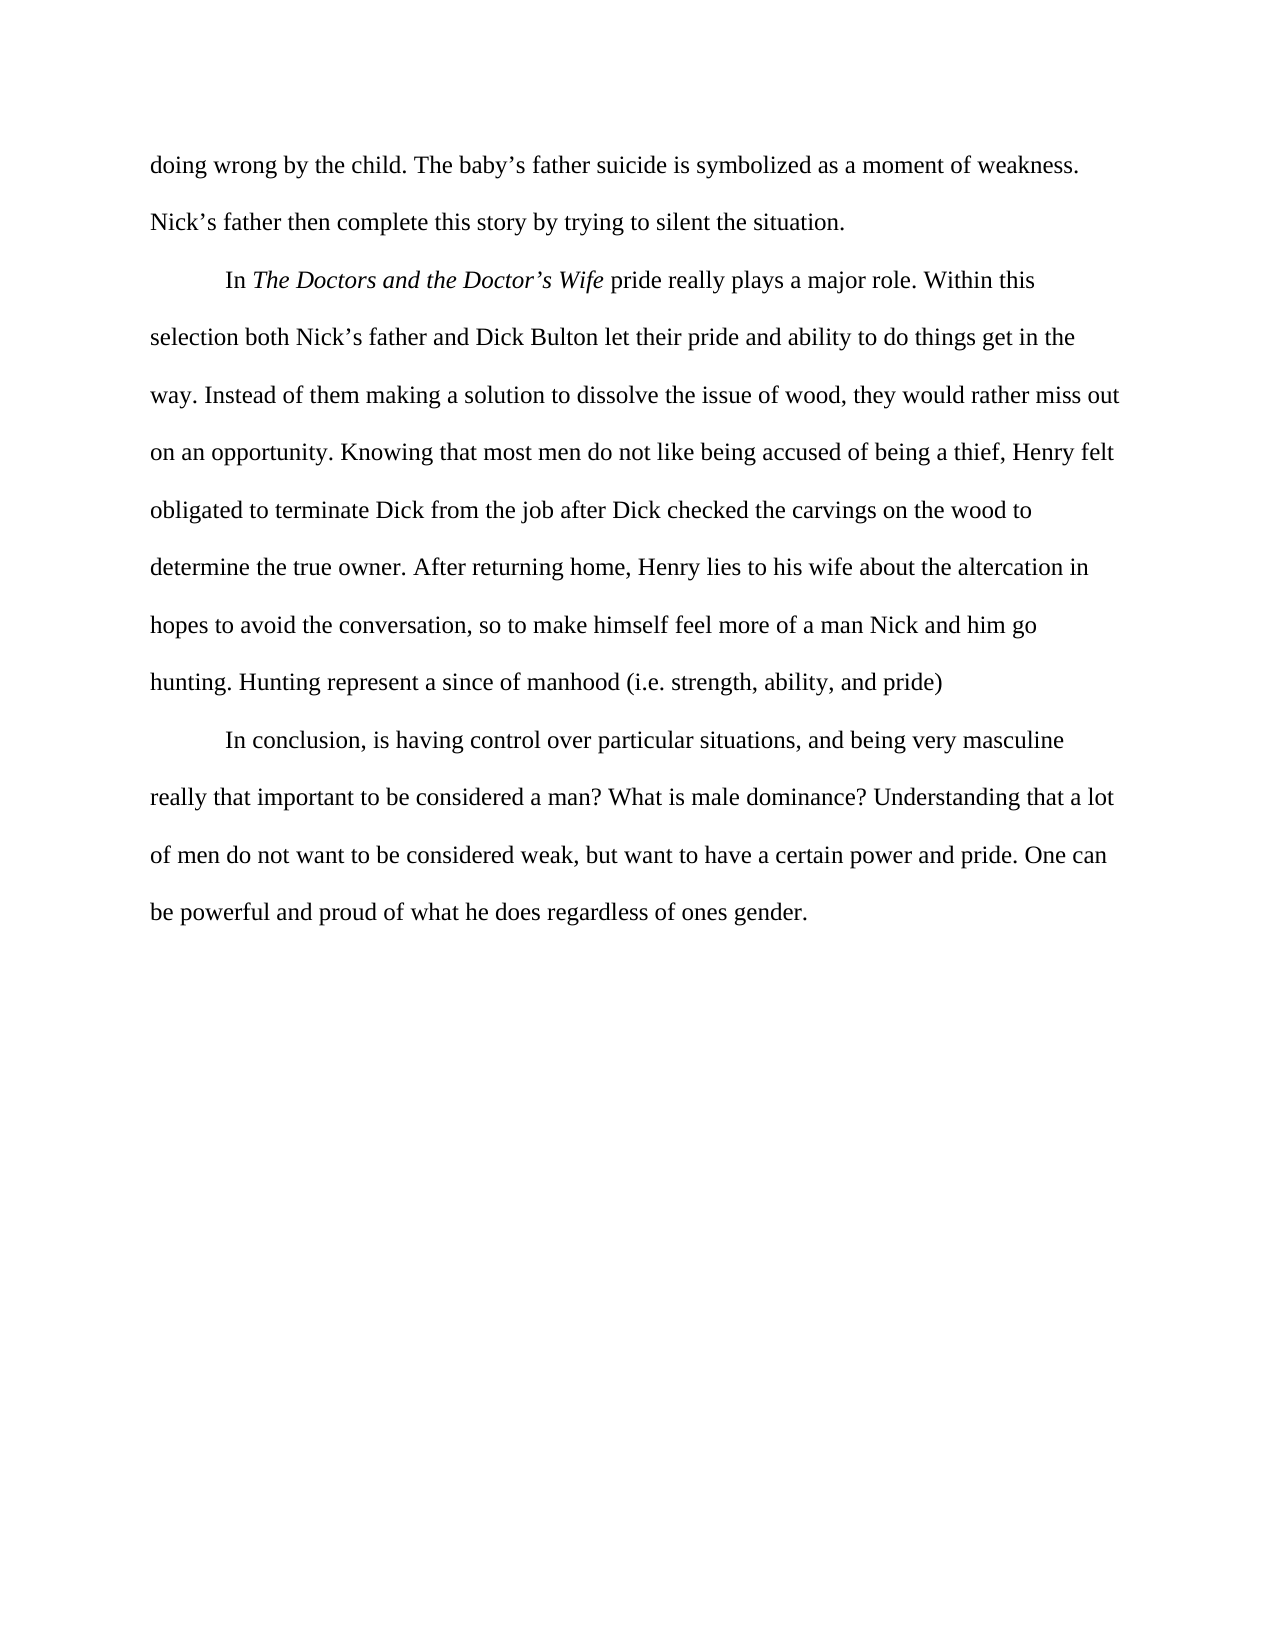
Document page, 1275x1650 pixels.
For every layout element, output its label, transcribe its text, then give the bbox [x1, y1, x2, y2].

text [150, 150, 1125, 236]
text In conclusion, is having control over particular situations, and being very masculine really that important to be considered a man? What is male dominance? Understanding that a lot of men do not want to be considered weak, but want to have a certain power and pride. One can be powerful and proud of what he does regardless of ones gender. [150, 725, 1125, 926]
text In The Doctors and the Doctor’s Wife pride really plays a major role. Within this selection both Nick’s father and Dick Bulton let their pride and ability to do things get in the way. Instead of them making a solution to dissolve the issue of wood, they would rather miss out on an opportunity. Knowing that most men do not like being accused of being a thief, Henry felt obligated to terminate Dick from the job after Dick checked the carvings on the wood to determine the true owner. After returning home, Henry lies to his wife about the altercation in hopes to avoid the conversation, so to make himself feel more of a man Nick and him go hunting. Hunting represent a since of manhood (i.e. strength, ability, and pride) [150, 265, 1125, 696]
